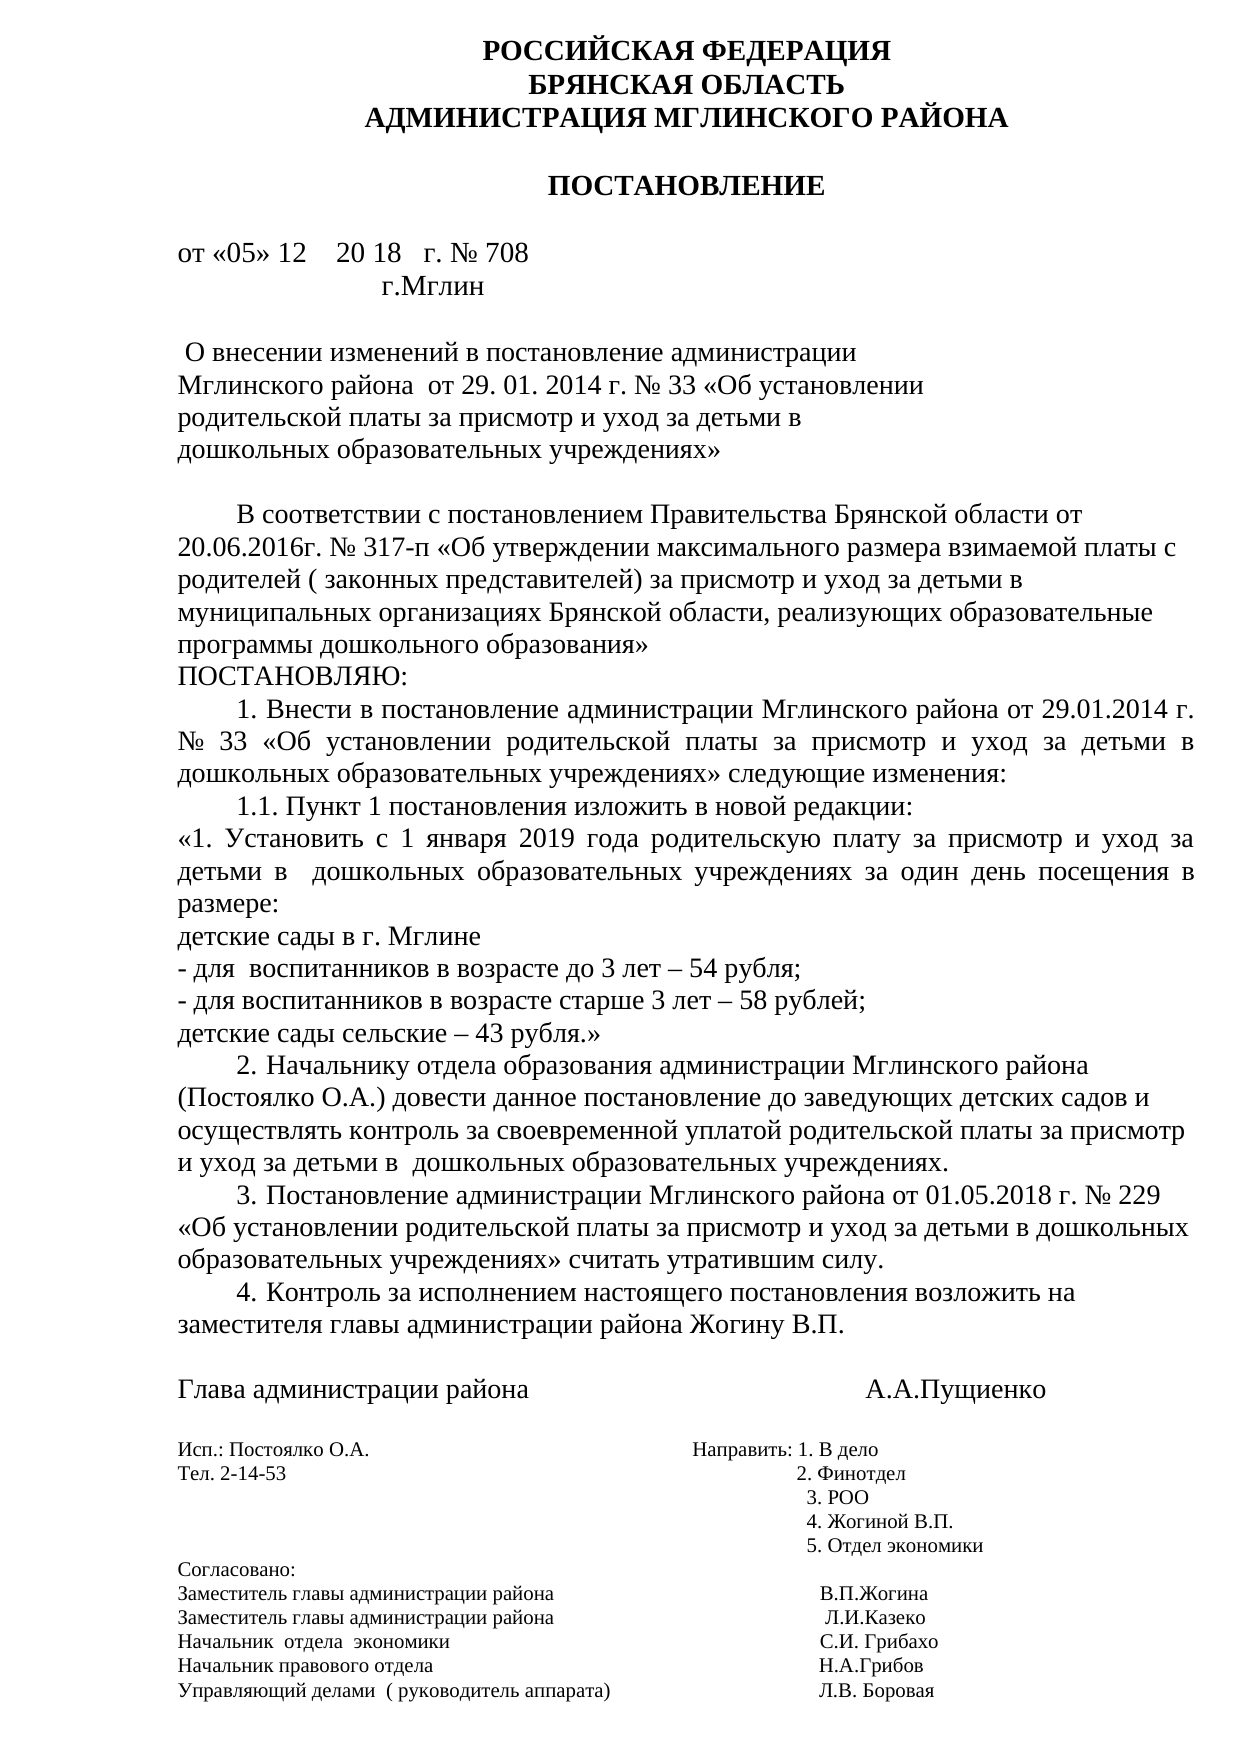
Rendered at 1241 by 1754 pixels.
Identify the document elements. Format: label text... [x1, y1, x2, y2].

text от «05» 12 20 18 г. № 708 [177, 235, 1196, 268]
text «1. Установить с 1 января 2019 года родительскую плату за присмотр и уход за детьми в дошкольных образовательных учреждениях за один день посещения в размере: [177, 821, 1196, 918]
text Начальник правового отдела Н.А.Грибов [177, 1653, 1196, 1677]
text Управляющий делами ( руководитель аппарата) Л.В. Боровая [177, 1677, 1196, 1702]
text 4. Жогиной В.П. [233, 1509, 1196, 1533]
text О внесении изменений в постановление администрации [177, 335, 1196, 368]
text Заместитель главы администрации района В.П.Жогина [177, 1581, 1196, 1605]
text г.Мглин [177, 268, 1196, 302]
list Постановление администрации Мглинского района от 01.05.2018 г. № 229 «Об установлении родительской платы за присмотр и уход за детьми в дошкольных образовательных учреждениях» считать утратившим силу. [177, 1178, 1196, 1275]
text Заместитель главы администрации района Л.И.Казеко [177, 1605, 1196, 1629]
text детские сады в г. Мглине [177, 918, 1196, 951]
text Мглинского района от 29. 01. 2014 г. № 33 «Об установлении [177, 368, 1196, 400]
text РОССИЙСКАЯ ФЕДЕРАЦИЯ [177, 33, 1196, 67]
list 1.1. Пункт 1 постановления изложить в новой редакции: [236, 789, 1196, 821]
text 5. Отдел экономики [233, 1533, 1196, 1557]
text 3. РОО [233, 1485, 1196, 1509]
text - для воспитанников в возрасте до 3 лет – 54 рубля; [177, 951, 1196, 983]
list Начальнику отдела образования администрации Мглинского района (Постоялко О.А.) довести данное постановление до заведующих детских садов и осуществлять контроль за своевременной уплатой родительской платы за присмотр и уход за детьми в дошкольных образовательных учреждениях. [177, 1048, 1196, 1178]
text Исп.: Постоялко О.А. Направить: 1. В дело [177, 1437, 1196, 1461]
text Согласовано: [177, 1557, 1196, 1581]
text АДМИНИСТРАЦИЯ МГЛИНСКОГО РАЙОНА [177, 101, 1196, 134]
text детские сады сельские – 43 рубля.» [177, 1016, 1196, 1048]
text ПОСТАНОВЛЯЮ: [177, 659, 1196, 692]
text родительской платы за присмотр и уход за детьми в [177, 400, 1196, 433]
text БРЯНСКАЯ ОБЛАСТЬ [177, 67, 1196, 101]
text Тел. 2-14-53 2. Финотдел [177, 1461, 1196, 1485]
list Контроль за исполнением настоящего постановления возложить на заместителя главы администрации района Жогину В.П. [177, 1275, 1196, 1340]
text Начальник отдела экономики С.И. Грибахо [177, 1629, 1196, 1653]
text Глава администрации района А.А.Пущиенко [177, 1372, 1196, 1404]
text - для воспитанников в возрасте старше 3 лет – 58 рублей; [177, 983, 1196, 1016]
text дошкольных образовательных учреждениях» [177, 433, 1196, 465]
list Внести в постановление администрации Мглинского района от 29.01.2014 г. № 33 «Об установлении родительской платы за присмотр и уход за детьми в дошкольных образовательных учреждениях» следующие изменения: [177, 692, 1196, 789]
text ПОСТАНОВЛЕНИЕ [177, 168, 1196, 201]
text В соответствии с постановлением Правительства Брянской области от 20.06.2016г. № 317-п «Об утверждении максимального размера взимаемой платы с родителей ( законных представителей) за присмотр и уход за детьми в муниципальных организациях Брянской области, реализующих образовательные программы дошкольного образования» [177, 497, 1196, 659]
